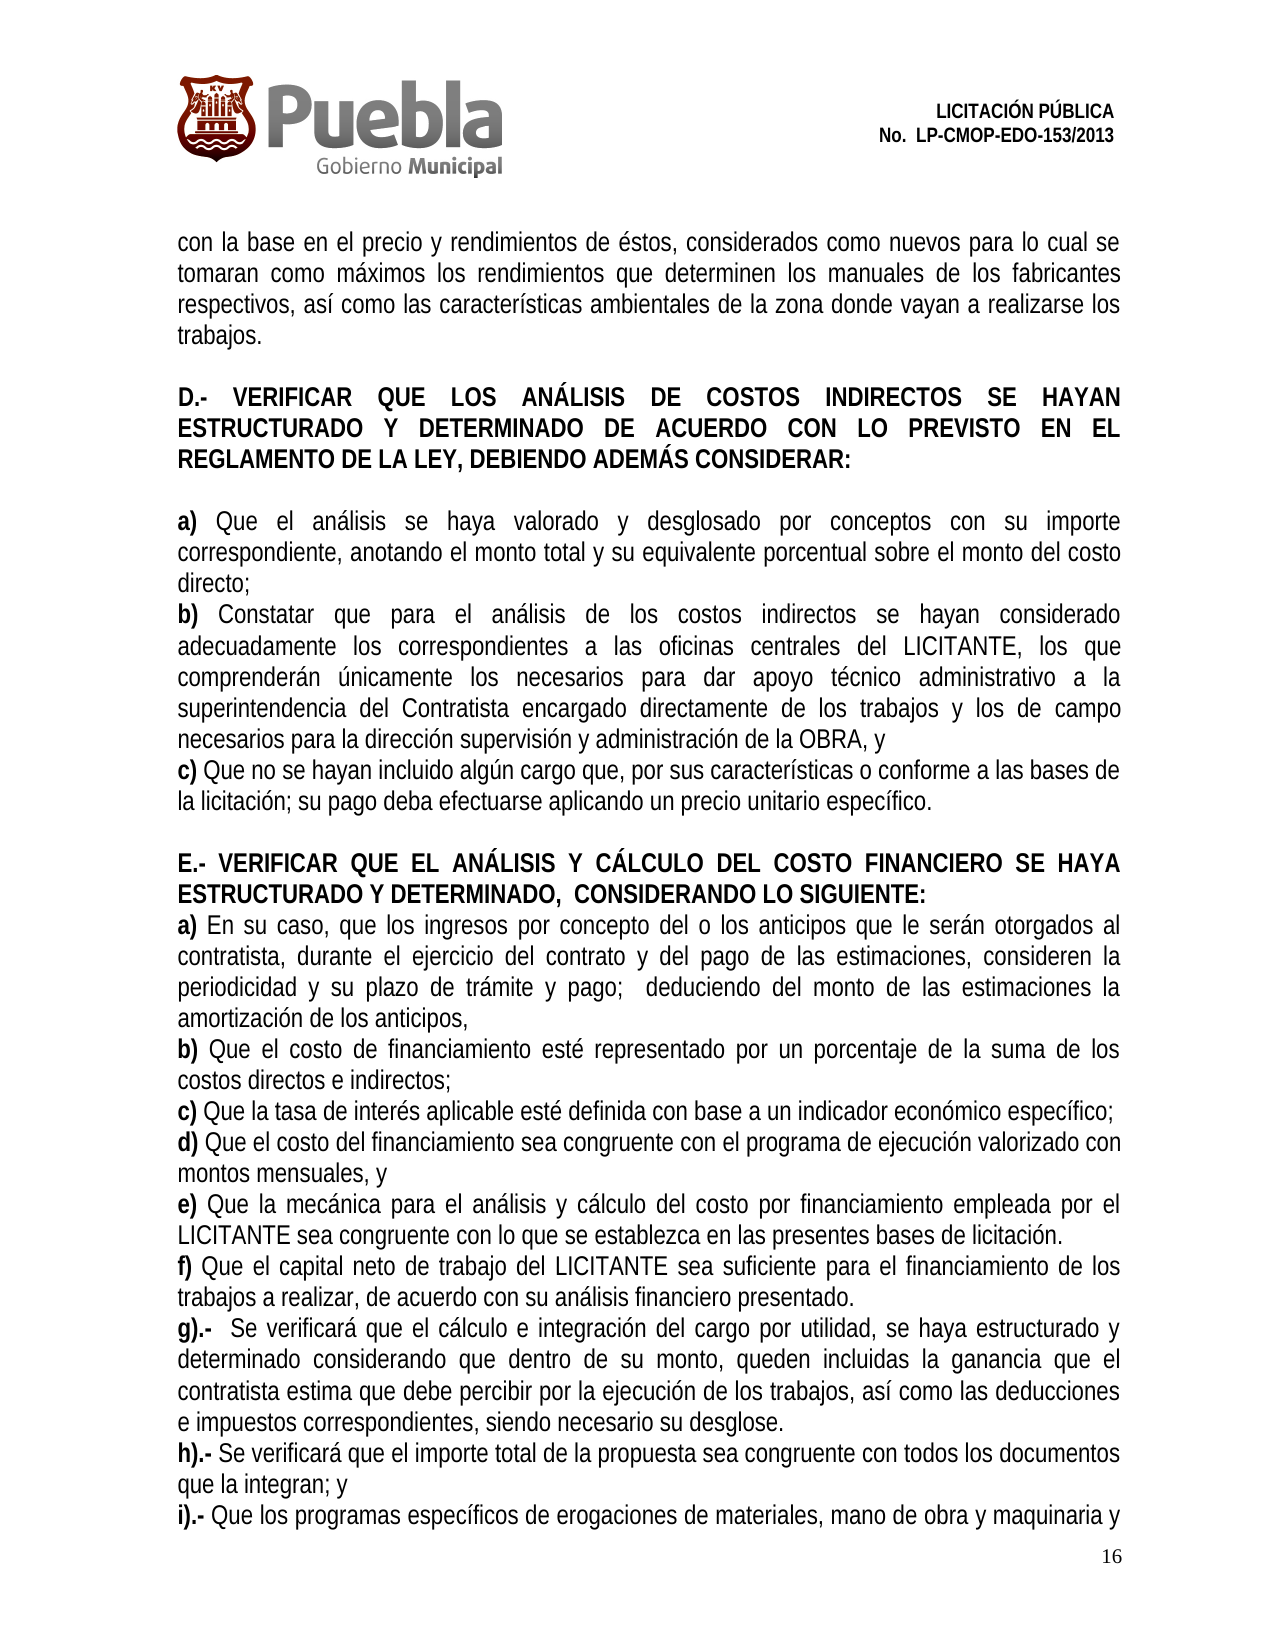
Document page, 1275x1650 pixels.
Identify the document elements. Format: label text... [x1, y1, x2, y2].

text c) Que no se hayan incluido algún cargo que, por sus características o conforme a las bases de la licitación; su pago deba efectuarse aplicando un precio unitario específico. [177, 754, 1122, 816]
text E.- VERIFICAR QUE EL ANÁLISIS Y CÁLCULO DEL COSTO FINANCIERO SE HAYA ESTRUCTURADO Y DETERMINADO, CONSIDERANDO LO SIGUIENTE: [177, 847, 1122, 909]
text b) Que el costo de financiamiento esté representado por un porcentaje de la suma de los costos directos e indirectos; [177, 1033, 1122, 1095]
text b) Constatar que para el análisis de los costos indirectos se hayan considerado adecuadamente los correspondientes a las oficinas centrales del LICITANTE, los que comprenderán únicamente los necesarios para dar apoyo técnico administrativo a la superintendencia del Contratista encargado directamente de los trabajos y los de campo necesarios para la dirección supervisión y administración de la OBRA, y [177, 599, 1122, 754]
picture [177, 75, 502, 178]
text a) En su caso, que los ingresos por concepto del o los anticipos que le serán otorgados al contratista, durante el ejercicio del contrato y del pago de las estimaciones, consideren la periodicidad y su plazo de trámite y pago; deduciendo del monto de las estimaciones la amortización de los anticipos, [177, 909, 1122, 1033]
text g).- Se verificará que el cálculo e integración del cargo por utilidad, se haya estructurado y determinado considerando que dentro de su monto, queden incluidas la ganancia que el contratista estima que debe percibir por la ejecución de los trabajos, así como las deducciones e impuestos correspondientes, siendo necesario su desglose. [177, 1313, 1122, 1437]
text h).- Se verificará que el importe total de la propuesta sea congruente con todos los documentos que la integran; y [177, 1437, 1122, 1499]
text c) Que la tasa de interés aplicable esté definida con base a un indicador económico específico; [177, 1095, 1122, 1126]
text e) Que la mecánica para el análisis y cálculo del costo por financiamiento empleada por el LICITANTE sea congruente con lo que se establezca en las presentes bases de licitación. [177, 1188, 1122, 1251]
text f) Que el capital neto de trabajo del LICITANTE sea suficiente para el financiamiento de los trabajos a realizar, de acuerdo con su análisis financiero presentado. [177, 1251, 1122, 1313]
text d) Que el costo del financiamiento sea congruente con el programa de ejecución valorizado con montos mensuales, y [177, 1126, 1122, 1188]
text D.- VERIFICAR QUE LOS ANÁLISIS DE COSTOS INDIRECTOS SE HAYAN ESTRUCTURADO Y DETERMINADO DE ACUERDO CON LO PREVISTO EN EL REGLAMENTO DE LA LEY, DEBIENDO ADEMÁS CONSIDERAR: [177, 381, 1122, 474]
text a) Que el análisis se haya valorado y desglosado por conceptos con su importe correspondiente, anotando el monto total y su equivalente porcentual sobre el monto del costo directo; [177, 506, 1122, 599]
